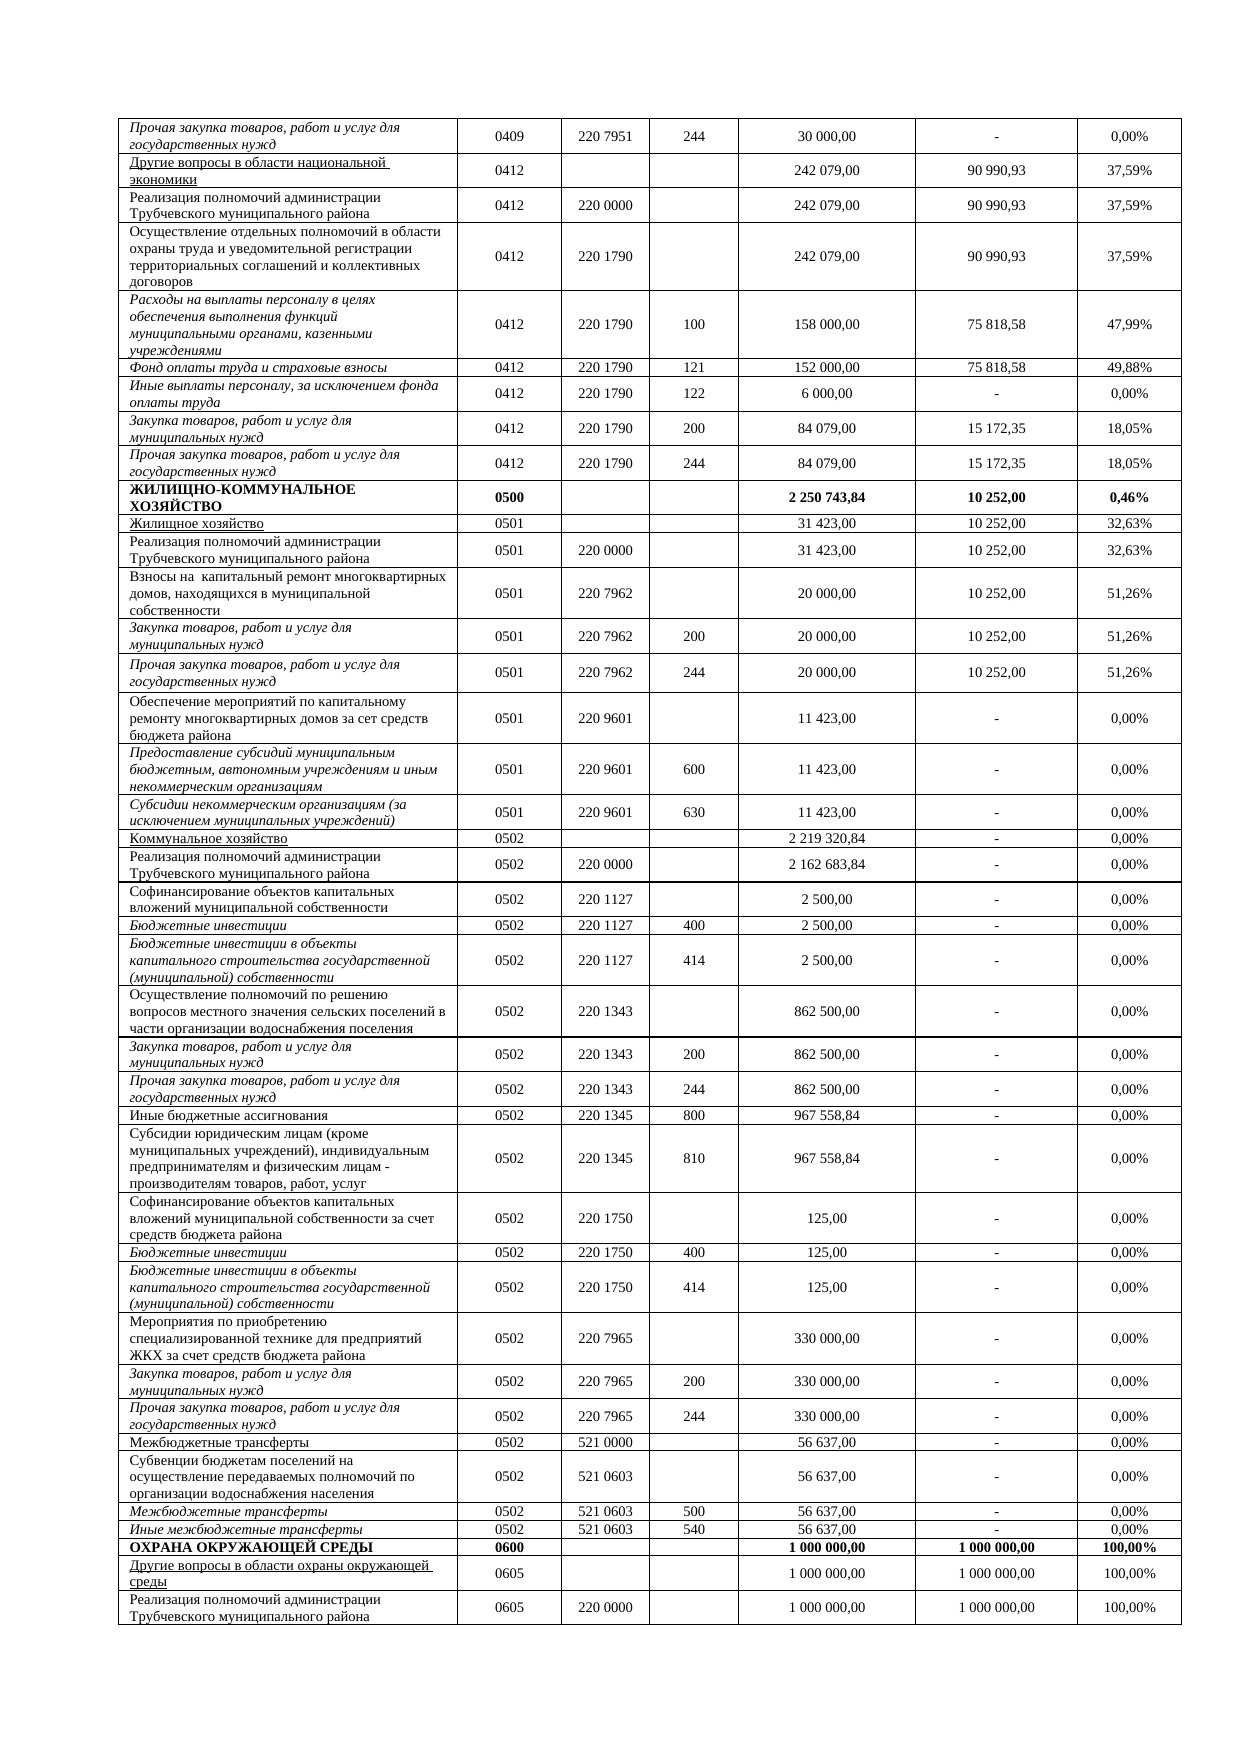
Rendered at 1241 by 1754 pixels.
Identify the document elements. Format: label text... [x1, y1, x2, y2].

table_cell 11 423,00 [739, 693, 915, 743]
table_cell 0502 [458, 1503, 561, 1519]
table_cell 0500 [458, 481, 561, 514]
table_cell 2 500,00 [739, 883, 915, 916]
table_cell Бюджетные инвестиции в объекты капитального строительства государственной (муниципальной) собственности [119, 935, 457, 985]
table_cell Прочая закупка товаров, работ и услуг для государственных нужд [119, 1072, 457, 1106]
table_cell 220 0000 [562, 848, 649, 881]
table_cell 220 7962 [562, 654, 649, 692]
table_cell 0501 [458, 568, 561, 618]
table_cell 0501 [458, 619, 561, 653]
table_cell 244 [650, 446, 738, 480]
table_cell 0,00% [1078, 377, 1181, 411]
table_cell 220 1790 [562, 377, 649, 411]
table_cell Расходы на выплаты персоналу в целях обеспечения выполнения функций муниципальными органами, казенными учреждениями [119, 291, 457, 358]
table_cell 100,00% [1078, 1556, 1181, 1590]
table_cell Предоставление субсидий муниципальным бюджетным, автономным учреждениям и иным некоммерческим организациям [119, 744, 457, 794]
table_cell 0502 [458, 1451, 561, 1502]
table_cell ЖИЛИЩНО-КОММУНАЛЬНОЕ ХОЗЯЙСТВО [119, 481, 457, 514]
table_cell 220 0000 [562, 533, 649, 567]
table_cell 220 7965 [562, 1399, 649, 1433]
table_cell 0502 [458, 1521, 561, 1537]
table_cell 56 637,00 [739, 1451, 915, 1502]
table_cell 521 0603 [562, 1451, 649, 1502]
table_cell 220 1750 [562, 1193, 649, 1243]
table_cell Иные выплаты персоналу, за исключением фонда оплаты труда [119, 377, 457, 411]
table_cell 51,26% [1078, 568, 1181, 618]
table_cell 0,00% [1078, 119, 1181, 153]
table_cell Бюджетные инвестиции в объекты капитального строительства государственной (муниципальной) собственности [119, 1262, 457, 1312]
table_cell 152 000,00 [739, 359, 915, 376]
table_cell 32,63% [1078, 533, 1181, 567]
table_cell 0,00% [1078, 795, 1181, 829]
table_cell 220 9601 [562, 795, 649, 829]
table_cell 220 7965 [562, 1313, 649, 1363]
table_cell Закупка товаров, работ и услуг для муниципальных нужд [119, 619, 457, 653]
table_cell [562, 830, 649, 847]
table_cell 0501 [458, 515, 561, 532]
table_cell - [916, 1451, 1077, 1502]
table_cell 330 000,00 [739, 1313, 915, 1363]
table_cell 0502 [458, 1244, 561, 1261]
table_cell 0,00% [1078, 935, 1181, 985]
table_cell 56 637,00 [739, 1503, 915, 1519]
table_cell 1 000 000,00 [916, 1591, 1077, 1624]
table_cell - [916, 1038, 1077, 1071]
table_cell - [916, 848, 1077, 881]
table_cell 0,00% [1078, 986, 1181, 1036]
table_cell 0,00% [1078, 1521, 1181, 1537]
table_cell 220 1345 [562, 1107, 649, 1123]
table_cell 862 500,00 [739, 986, 915, 1036]
table_cell - [916, 693, 1077, 743]
table_cell 810 [650, 1125, 738, 1192]
table_cell 15 172,35 [916, 412, 1077, 445]
table_cell - [916, 917, 1077, 934]
table_cell 0,00% [1078, 1125, 1181, 1192]
table_cell 0501 [458, 533, 561, 567]
table_cell Закупка товаров, работ и услуг для муниципальных нужд [119, 1365, 457, 1398]
table_cell 220 7951 [562, 119, 649, 153]
table_cell 75 818,58 [916, 359, 1077, 376]
table_cell 0502 [458, 1365, 561, 1398]
table_cell 0,00% [1078, 917, 1181, 934]
table_cell 0,00% [1078, 1434, 1181, 1450]
table_cell [650, 1556, 738, 1590]
table_cell 220 1343 [562, 1072, 649, 1106]
table_cell 220 1790 [562, 223, 649, 290]
table_cell 0,00% [1078, 1399, 1181, 1433]
table_cell 0412 [458, 188, 561, 222]
table_cell - [916, 795, 1077, 829]
table_cell 244 [650, 654, 738, 692]
table_cell 0,00% [1078, 1313, 1181, 1363]
table_cell - [916, 1262, 1077, 1312]
table_cell 0605 [458, 1591, 561, 1624]
table_cell 414 [650, 935, 738, 985]
table_cell 0502 [458, 917, 561, 934]
table_cell 967 558,84 [739, 1107, 915, 1123]
table_cell [562, 1556, 649, 1590]
table_cell 220 1127 [562, 935, 649, 985]
table_cell Прочая закупка товаров, работ и услуг для государственных нужд [119, 1399, 457, 1433]
table_cell Закупка товаров, работ и услуг для муниципальных нужд [119, 1038, 457, 1071]
table_cell 0,00% [1078, 1365, 1181, 1398]
table_cell [650, 830, 738, 847]
table_cell 0501 [458, 744, 561, 794]
table_cell Другие вопросы в области национальной экономики [119, 154, 457, 187]
table_cell 244 [650, 1399, 738, 1433]
table_cell 220 1343 [562, 986, 649, 1036]
table_cell Фонд оплаты труда и страховые взносы [119, 359, 457, 376]
table_cell 0,00% [1078, 883, 1181, 916]
table_cell 20 000,00 [739, 619, 915, 653]
table_cell 2 250 743,84 [739, 481, 915, 514]
table_cell 158 000,00 [739, 291, 915, 358]
table_cell - [916, 1365, 1077, 1398]
table_cell 220 0000 [562, 188, 649, 222]
table_cell 0502 [458, 830, 561, 847]
table_cell 0502 [458, 1399, 561, 1433]
table_cell 84 079,00 [739, 446, 915, 480]
table_cell 0412 [458, 359, 561, 376]
table_cell 10 252,00 [916, 654, 1077, 692]
table_cell 11 423,00 [739, 744, 915, 794]
table_cell 32,63% [1078, 515, 1181, 532]
table_cell Реализация полномочий администрации Трубчевского муниципального района [119, 533, 457, 567]
table_cell 220 1790 [562, 446, 649, 480]
table_cell 220 7965 [562, 1365, 649, 1398]
table_cell [650, 1434, 738, 1450]
table_cell 1 000 000,00 [739, 1556, 915, 1590]
table_cell 0,00% [1078, 1503, 1181, 1519]
table_cell 100 [650, 291, 738, 358]
table_cell 56 637,00 [739, 1434, 915, 1450]
table_cell 121 [650, 359, 738, 376]
table_cell - [916, 1521, 1077, 1537]
table_cell 500 [650, 1503, 738, 1519]
table_cell 0,00% [1078, 1038, 1181, 1071]
table_cell 242 079,00 [739, 223, 915, 290]
table_cell 125,00 [739, 1262, 915, 1312]
table_cell 125,00 [739, 1244, 915, 1261]
table_cell 0412 [458, 291, 561, 358]
table_cell 0502 [458, 1125, 561, 1192]
table_cell 0412 [458, 446, 561, 480]
table_cell Иные межбюджетные трансферты [119, 1521, 457, 1537]
table_cell Прочая закупка товаров, работ и услуг для государственных нужд [119, 446, 457, 480]
table_cell 100,00% [1078, 1539, 1181, 1555]
table_cell Обеспечение мероприятий по капитальному ремонту многоквартирных домов за сет средств бюджета района [119, 693, 457, 743]
table_cell 0,00% [1078, 1072, 1181, 1106]
table_cell 0502 [458, 1038, 561, 1071]
table_cell 90 990,93 [916, 154, 1077, 187]
table_cell 90 990,93 [916, 223, 1077, 290]
table_cell 220 1127 [562, 883, 649, 916]
table_cell 862 500,00 [739, 1072, 915, 1106]
table_cell 0502 [458, 1313, 561, 1363]
table_cell 330 000,00 [739, 1399, 915, 1433]
table_cell [650, 693, 738, 743]
table_cell Осуществление отдельных полномочий в области охраны труда и уведомительной регистрации территориальных соглашений и коллективных договоров [119, 223, 457, 290]
table_cell [650, 533, 738, 567]
table_cell - [916, 883, 1077, 916]
table_cell 220 7962 [562, 619, 649, 653]
table_cell 122 [650, 377, 738, 411]
table_cell 0502 [458, 883, 561, 916]
table_cell 31 423,00 [739, 533, 915, 567]
table_cell 6 000,00 [739, 377, 915, 411]
table_cell 47,99% [1078, 291, 1181, 358]
table_cell - [916, 1072, 1077, 1106]
table_cell 220 1790 [562, 359, 649, 376]
table_cell 0502 [458, 848, 561, 881]
table_cell 10 252,00 [916, 619, 1077, 653]
table_cell Осуществление полномочий по решению вопросов местного значения сельских поселений в части организации водоснабжения поселения [119, 986, 457, 1036]
table_cell 220 9601 [562, 693, 649, 743]
table_cell Межбюджетные трансферты [119, 1503, 457, 1519]
table_cell - [916, 935, 1077, 985]
table_cell - [916, 1244, 1077, 1261]
table_cell - [916, 1399, 1077, 1433]
table_cell [650, 481, 738, 514]
table_cell [562, 515, 649, 532]
table_cell 242 079,00 [739, 188, 915, 222]
table_cell 220 1343 [562, 1038, 649, 1071]
table_cell 37,59% [1078, 188, 1181, 222]
table_cell 0,00% [1078, 1244, 1181, 1261]
table_cell Реализация полномочий администрации Трубчевского муниципального района [119, 1591, 457, 1624]
table_cell 2 500,00 [739, 917, 915, 934]
table_cell 0501 [458, 693, 561, 743]
table_cell 862 500,00 [739, 1038, 915, 1071]
table_cell 0502 [458, 1262, 561, 1312]
table_cell 10 252,00 [916, 515, 1077, 532]
table_cell - [916, 744, 1077, 794]
table_cell 800 [650, 1107, 738, 1123]
table_cell - [916, 830, 1077, 847]
table_cell 967 558,84 [739, 1125, 915, 1192]
table_cell 200 [650, 412, 738, 445]
table_cell 49,88% [1078, 359, 1181, 376]
table_cell 0412 [458, 412, 561, 445]
table_cell [650, 1539, 738, 1555]
table_cell 330 000,00 [739, 1365, 915, 1398]
table_cell 0502 [458, 1072, 561, 1106]
table_cell 0412 [458, 223, 561, 290]
table_cell 630 [650, 795, 738, 829]
table_cell 220 1790 [562, 412, 649, 445]
table_cell - [916, 377, 1077, 411]
table_cell 51,26% [1078, 619, 1181, 653]
table_cell [562, 154, 649, 187]
table_cell Субвенции бюджетам поселений на осуществление передаваемых полномочий по организации водоснабжения населения [119, 1451, 457, 1502]
table_cell [650, 1591, 738, 1624]
table_cell Субсидии юридическим лицам (кроме муниципальных учреждений), индивидуальным предпринимателям и физическим лицам - производителям товаров, работ, услуг [119, 1125, 457, 1192]
table_cell - [916, 119, 1077, 153]
table_cell 400 [650, 1244, 738, 1261]
table_cell 125,00 [739, 1193, 915, 1243]
table_cell 220 1750 [562, 1244, 649, 1261]
table_cell 15 172,35 [916, 446, 1077, 480]
table_cell 0501 [458, 795, 561, 829]
table_cell [650, 568, 738, 618]
table_cell 244 [650, 119, 738, 153]
table_cell 18,05% [1078, 446, 1181, 480]
table_cell 220 1750 [562, 1262, 649, 1312]
table_cell - [916, 1125, 1077, 1192]
table_cell 0412 [458, 154, 561, 187]
table_cell 0,00% [1078, 830, 1181, 847]
table_cell Закупка товаров, работ и услуг для муниципальных нужд [119, 412, 457, 445]
table_cell 521 0603 [562, 1503, 649, 1519]
table_cell - [916, 1503, 1077, 1519]
table_cell 31 423,00 [739, 515, 915, 532]
table_cell [650, 883, 738, 916]
table_cell 11 423,00 [739, 795, 915, 829]
table_cell 220 1345 [562, 1125, 649, 1192]
table_cell 600 [650, 744, 738, 794]
table_cell 244 [650, 1072, 738, 1106]
table_cell 0605 [458, 1556, 561, 1590]
table_cell 20 000,00 [739, 568, 915, 618]
table_cell 100,00% [1078, 1591, 1181, 1624]
table_cell 242 079,00 [739, 154, 915, 187]
table_cell 2 500,00 [739, 935, 915, 985]
table_cell 0,00% [1078, 1107, 1181, 1123]
table_cell 30 000,00 [739, 119, 915, 153]
table_cell 1 000 000,00 [739, 1539, 915, 1555]
table_cell [650, 848, 738, 881]
table_cell 220 0000 [562, 1591, 649, 1624]
table_cell [650, 154, 738, 187]
table_cell 0600 [458, 1539, 561, 1555]
table_cell Взносы на капитальный ремонт многоквартирных домов, находящихся в муниципальной собственности [119, 568, 457, 618]
table_cell [650, 223, 738, 290]
table_cell 37,59% [1078, 154, 1181, 187]
table_cell 1 000 000,00 [916, 1556, 1077, 1590]
table_cell 0,00% [1078, 848, 1181, 881]
table_cell - [916, 1434, 1077, 1450]
table_cell Прочая закупка товаров, работ и услуг для государственных нужд [119, 119, 457, 153]
table_cell 0,00% [1078, 1193, 1181, 1243]
table_cell [650, 1451, 738, 1502]
table_cell 75 818,58 [916, 291, 1077, 358]
table_cell 0,00% [1078, 744, 1181, 794]
table_cell 0502 [458, 1434, 561, 1450]
table_cell [650, 1313, 738, 1363]
table_cell [650, 188, 738, 222]
table_cell 0502 [458, 1107, 561, 1123]
table_cell - [916, 1107, 1077, 1123]
table_cell Жилищное хозяйство [119, 515, 457, 532]
table_cell 0502 [458, 935, 561, 985]
table_cell 18,05% [1078, 412, 1181, 445]
table_cell 220 7962 [562, 568, 649, 618]
table_cell Софинансирование объектов капитальных вложений муниципальной собственности за счет средств бюджета района [119, 1193, 457, 1243]
table_cell 2 162 683,84 [739, 848, 915, 881]
table_cell Прочая закупка товаров, работ и услуг для государственных нужд [119, 654, 457, 692]
table_cell 20 000,00 [739, 654, 915, 692]
table_cell 400 [650, 917, 738, 934]
table_cell 220 1127 [562, 917, 649, 934]
table_cell 540 [650, 1521, 738, 1537]
table_cell 200 [650, 619, 738, 653]
table_cell 521 0000 [562, 1434, 649, 1450]
table_cell 220 1790 [562, 291, 649, 358]
table_cell Коммунальное хозяйство [119, 830, 457, 847]
table_cell 10 252,00 [916, 568, 1077, 618]
table_cell 56 637,00 [739, 1521, 915, 1537]
table_cell Межбюджетные трансферты [119, 1434, 457, 1450]
table_cell 0502 [458, 986, 561, 1036]
table_cell Бюджетные инвестиции [119, 1244, 457, 1261]
table_cell 51,26% [1078, 654, 1181, 692]
table_cell 10 252,00 [916, 533, 1077, 567]
table_cell 200 [650, 1365, 738, 1398]
table_cell 0501 [458, 654, 561, 692]
table_cell 1 000 000,00 [916, 1539, 1077, 1555]
table_cell [562, 1539, 649, 1555]
table_cell 521 0603 [562, 1521, 649, 1537]
table_cell 1 000 000,00 [739, 1591, 915, 1624]
table_cell - [916, 1193, 1077, 1243]
table_cell - [916, 986, 1077, 1036]
table_cell 10 252,00 [916, 481, 1077, 514]
table_cell Мероприятия по приобретению специализированной технике для предприятий ЖКХ за счет средств бюджета района [119, 1313, 457, 1363]
table_cell Субсидии некоммерческим организациям (за исключением муниципальных учреждений) [119, 795, 457, 829]
table_cell [650, 986, 738, 1036]
table_cell [650, 515, 738, 532]
table_cell Реализация полномочий администрации Трубчевского муниципального района [119, 848, 457, 881]
table_cell [650, 1193, 738, 1243]
table_cell Реализация полномочий администрации Трубчевского муниципального района [119, 188, 457, 222]
table_cell Бюджетные инвестиции [119, 917, 457, 934]
table_cell 0,00% [1078, 693, 1181, 743]
table_cell 84 079,00 [739, 412, 915, 445]
table_cell Иные бюджетные ассигнования [119, 1107, 457, 1123]
table_cell 0,46% [1078, 481, 1181, 514]
table_cell 37,59% [1078, 223, 1181, 290]
table_cell 0502 [458, 1193, 561, 1243]
table_cell 90 990,93 [916, 188, 1077, 222]
table_cell 200 [650, 1038, 738, 1071]
table_cell 414 [650, 1262, 738, 1312]
table_cell [562, 481, 649, 514]
table_cell Софинансирование объектов капитальных вложений муниципальной собственности [119, 883, 457, 916]
table_cell Другие вопросы в области охраны окружающей среды [119, 1556, 457, 1590]
table_cell 0,00% [1078, 1262, 1181, 1312]
table_cell 0412 [458, 377, 561, 411]
table_cell ОХРАНА ОКРУЖАЮЩЕЙ СРЕДЫ [119, 1539, 457, 1555]
table_cell - [916, 1313, 1077, 1363]
table_cell 220 9601 [562, 744, 649, 794]
table_cell 2 219 320,84 [739, 830, 915, 847]
table_cell 0,00% [1078, 1451, 1181, 1502]
table_cell 0409 [458, 119, 561, 153]
